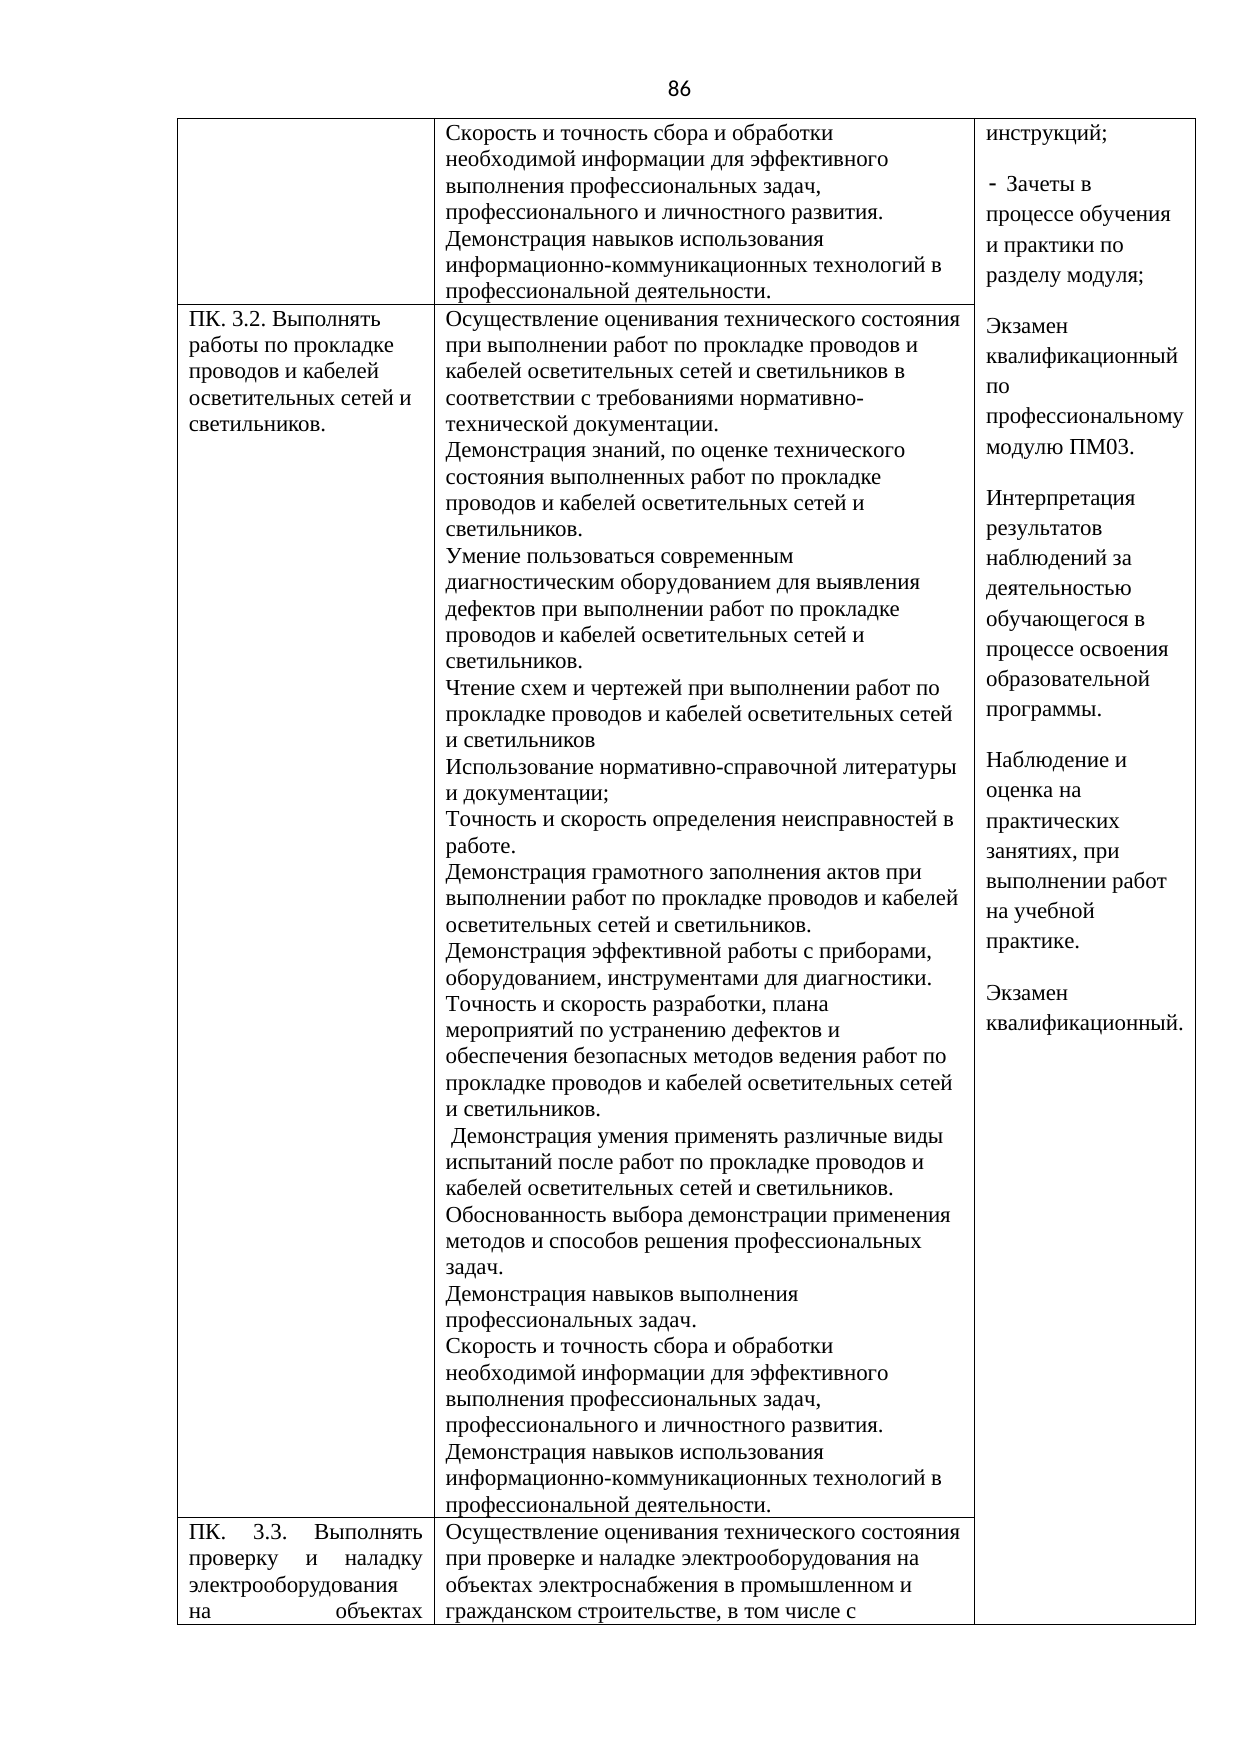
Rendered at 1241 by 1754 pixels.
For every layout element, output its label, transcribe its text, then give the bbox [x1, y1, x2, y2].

table_cell Осуществление оценивания технического состояния при выполнении работ по прокладке проводов и кабелей осветительных сетей и светильников в соответствии с требованиями нормативно-технической документации. Демонстрация знаний, по оценке технического состояния выполненных работ по прокладке проводов и кабелей осветительных сетей и светильников. Умение пользоваться современным диагностическим оборудованием для выявления дефектов при выполнении работ по прокладке проводов и кабелей осветительных сетей и светильников. Чтение схем и чертежей при выполнении работ по прокладке проводов и кабелей осветительных сетей и светильников Использование нормативно-справочной литературы и документации; Точность и скорость определения неисправностей в работе. Демонстрация грамотного заполнения актов при выполнении работ по прокладке проводов и кабелей осветительных сетей и светильников. Демонстрация эффективной работы с приборами, оборудованием, инструментами для диагностики. Точность и скорость разработки, плана мероприятий по устранению дефектов и обеспечения безопасных методов ведения работ по прокладке проводов и кабелей осветительных сетей и светильников. Демонстрация умения применять различные виды испытаний после работ по прокладке проводов и кабелей осветительных сетей и светильников. Обоснованность выбора демонстрации применения методов и способов решения профессиональных задач. Демонстрация навыков выполнения профессиональных задач. Скорость и точность сбора и обработки необходимой информации для эффективного выполнения профессиональных задач, профессионального и личностного развития. Демонстрация навыков использования информационно-коммуникационных технологий в профессиональной деятельности. [435, 305, 974, 1517]
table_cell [435, 119, 974, 304]
table_cell ПК. 3.2. Выполнять работы по прокладке проводов и кабелей осветительных сетей и светильников. [178, 305, 434, 1517]
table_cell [975, 119, 1195, 1623]
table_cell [178, 119, 434, 304]
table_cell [178, 1518, 434, 1623]
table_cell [435, 1518, 974, 1623]
